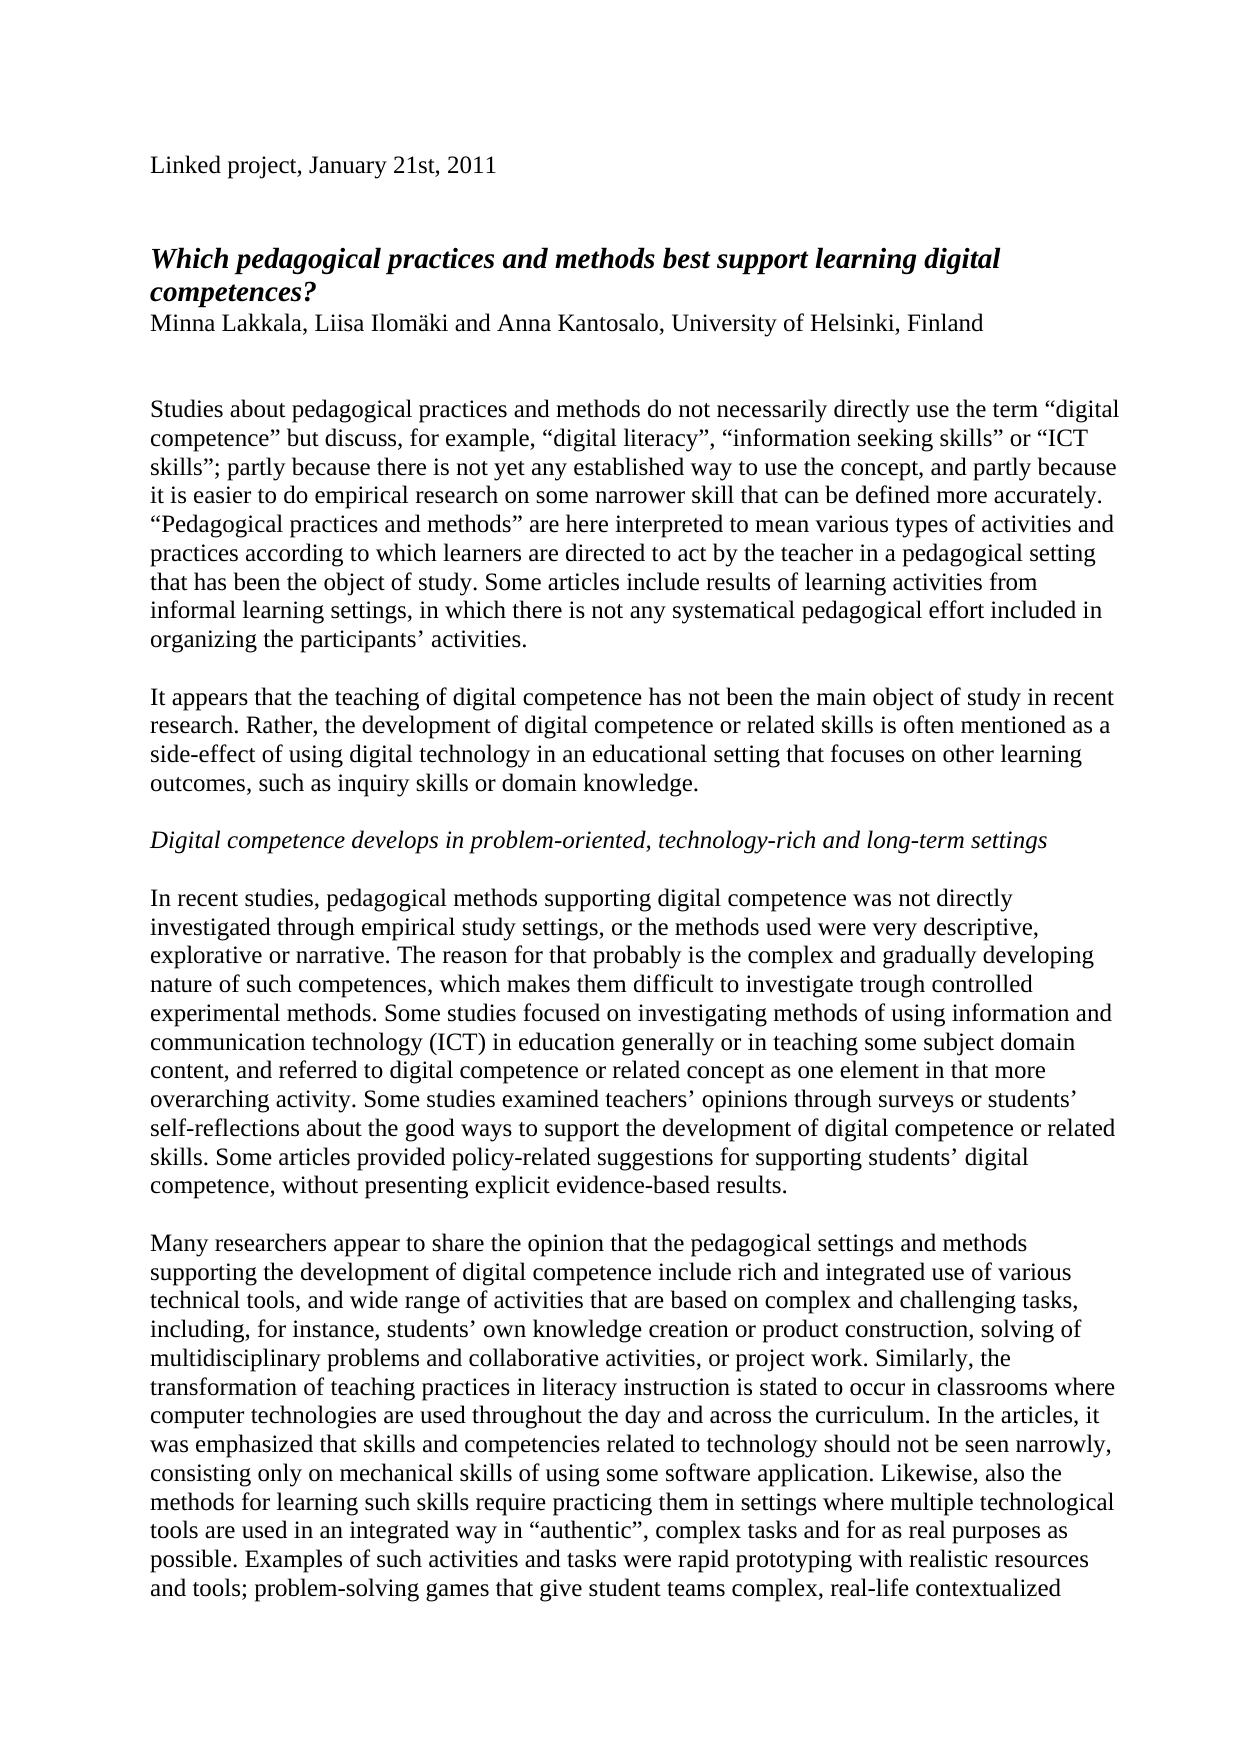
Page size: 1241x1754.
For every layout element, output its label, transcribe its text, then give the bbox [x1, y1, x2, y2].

text Digital competence develops in problem-oriented, technology-rich and long-term settings [150, 826, 1090, 854]
text Studies about pedagogical practices and methods do not necessarily directly use the term “digital competence” but discuss, for example, “digital literacy”, “information seeking skills” or “ICT skills”; partly because there is not yet any established way to use the concept, and partly because it is easier to do empirical research on some narrower skill that can be defined more accurately. “Pedagogical practices and methods” are here interpreted to mean various types of activities and practices according to which learners are directed to act by the teacher in a pedagogical setting that has been the object of study. Some articles include results of learning activities from informal learning settings, in which there is not any systematical pedagogical effort included in organizing the participants’ activities. [150, 394, 1124, 653]
text Which pedagogical practices and methods best support learning digital competences? [150, 241, 1124, 308]
text Linked project, January 21st, 2011 [150, 150, 1124, 179]
text Minna Lakkala, Liisa Ilomäki and Anna Kantosalo, University of Helsinki, Finland [150, 308, 1124, 337]
text It appears that the teaching of digital competence has not been the main object of study in recent research. Rather, the development of digital competence or related skills is often mentioned as a side-effect of using digital technology in an educational setting that focuses on other learning outcomes, such as inquiry skills or domain knowledge. [150, 682, 1124, 797]
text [150, 1228, 1124, 1602]
text In recent studies, pedagogical methods supporting digital competence was not directly investigated through empirical study settings, or the methods used were very descriptive, explorative or narrative. The reason for that probably is the complex and gradually developing nature of such competences, which makes them difficult to investigate trough controlled experimental methods. Some studies focused on investigating methods of using information and communication technology (ICT) in education generally or in teaching some subject domain content, and referred to digital competence or related concept as one element in that more overarching activity. Some studies examined teachers’ opinions through surveys or students’ self-reflections about the good ways to support the development of digital competence or related skills. Some articles provided policy-related suggestions for supporting students’ digital competence, without presenting explicit evidence-based results. [150, 883, 1124, 1199]
